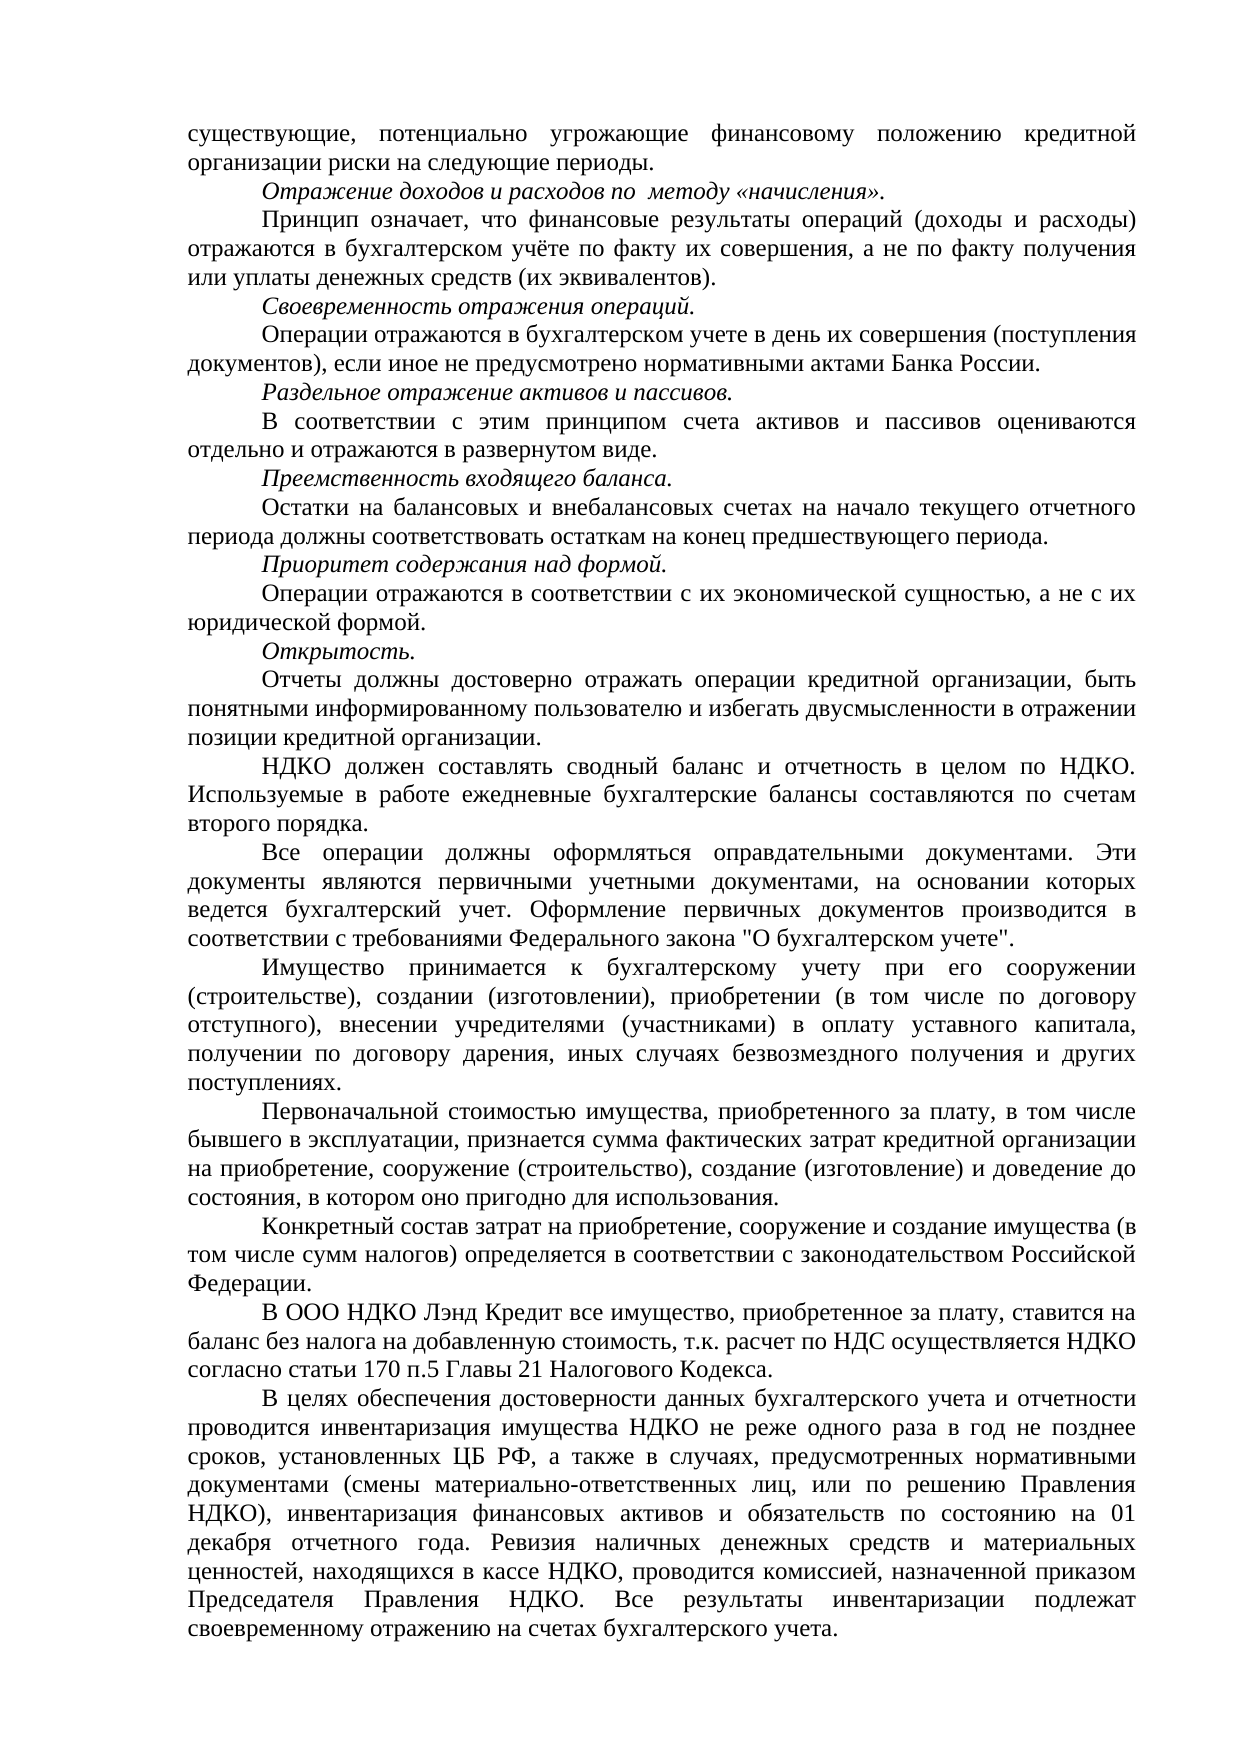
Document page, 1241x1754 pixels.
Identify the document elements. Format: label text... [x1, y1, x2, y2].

text Все операции должны оформляться оправдательными документами. Эти документы являются первичными учетными документами, на основании которых ведется бухгалтерский учет. Оформление первичных документов производится в соответствии с требованиями Федерального закона "О бухгалтерском учете". [187, 837, 1137, 952]
text Приоритет содержания над формой. [187, 549, 1137, 578]
text Отчеты должны достоверно отражать операции кредитной организации, быть понятными информированному пользователю и избегать двусмысленности в отражении позиции кредитной организации. [187, 664, 1137, 751]
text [187, 118, 1137, 176]
text В соответствии с этим принципом счета активов и пассивов оцениваются отдельно и отражаются в развернутом виде. [187, 406, 1137, 463]
text Отражение доходов и расходов по методу «начисления». [187, 176, 1137, 204]
text Имущество принимается к бухгалтерскому учету при его сооружении (строительстве), создании (изготовлении), приобретении (в том числе по договору отступного), внесении учредителями (участниками) в оплату уставного капитала, получении по договору дарения, иных случаях безвозмездного получения и других поступлениях. [187, 952, 1137, 1096]
text Открытость. [187, 636, 1137, 664]
text Принцип означает, что финансовые результаты операций (доходы и расходы) отражаются в бухгалтерском учёте по факту их совершения, а не по факту получения или уплаты денежных средств (их эквивалентов). [187, 204, 1137, 291]
text Конкретный состав затрат на приобретение, сооружение и создание имущества (в том числе сумм налогов) определяется в соответствии с законодательством Российской Федерации. [187, 1211, 1137, 1297]
text Своевременность отражения операций. [187, 291, 1137, 319]
text Преемственность входящего баланса. [187, 463, 1137, 492]
text В ООО НДКО Лэнд Кредит все имущество, приобретенное за плату, ставится на баланс без налога на добавленную стоимость, т.к. расчет по НДС осуществляется НДКО согласно статьи 170 п.5 Главы 21 Налогового Кодекса. [187, 1297, 1137, 1383]
text Остатки на балансовых и внебалансовых счетах на начало текущего отчетного периода должны соответствовать остаткам на конец предшествующего периода. [187, 492, 1137, 549]
text Операции отражаются в соответствии с их экономической сущностью, а не с их юридической формой. [187, 578, 1137, 636]
text Раздельное отражение активов и пассивов. [187, 377, 1137, 406]
text Операции отражаются в бухгалтерском учете в день их совершения (поступления документов), если иное не предусмотрено нормативными актами Банка России. [187, 319, 1137, 377]
text НДКО должен составлять сводный баланс и отчетность в целом по НДКО. Используемые в работе ежедневные бухгалтерские балансы составляются по счетам второго порядка. [187, 751, 1137, 837]
text В целях обеспечения достоверности данных бухгалтерского учета и отчетности проводится инвентаризация имущества НДКО не реже одного раза в год не позднее сроков, установленных ЦБ РФ, а также в случаях, предусмотренных нормативными документами (смены материально-ответственных лиц, или по решению Правления НДКО), инвентаризация финансовых активов и обязательств по состоянию на 01 декабря отчетного года. Ревизия наличных денежных средств и материальных ценностей, находящихся в кассе НДКО, проводится комиссией, назначенной приказом Председателя Правления НДКО. Все результаты инвентаризации подлежат своевременному отражению на счетах бухгалтерского учета. [187, 1383, 1137, 1642]
text Первоначальной стоимостью имущества, приобретенного за плату, в том числе бывшего в эксплуатации, признается сумма фактических затрат кредитной организации на приобретение, сооружение (строительство), создание (изготовление) и доведение до состояния, в котором оно пригодно для использования. [187, 1096, 1137, 1211]
